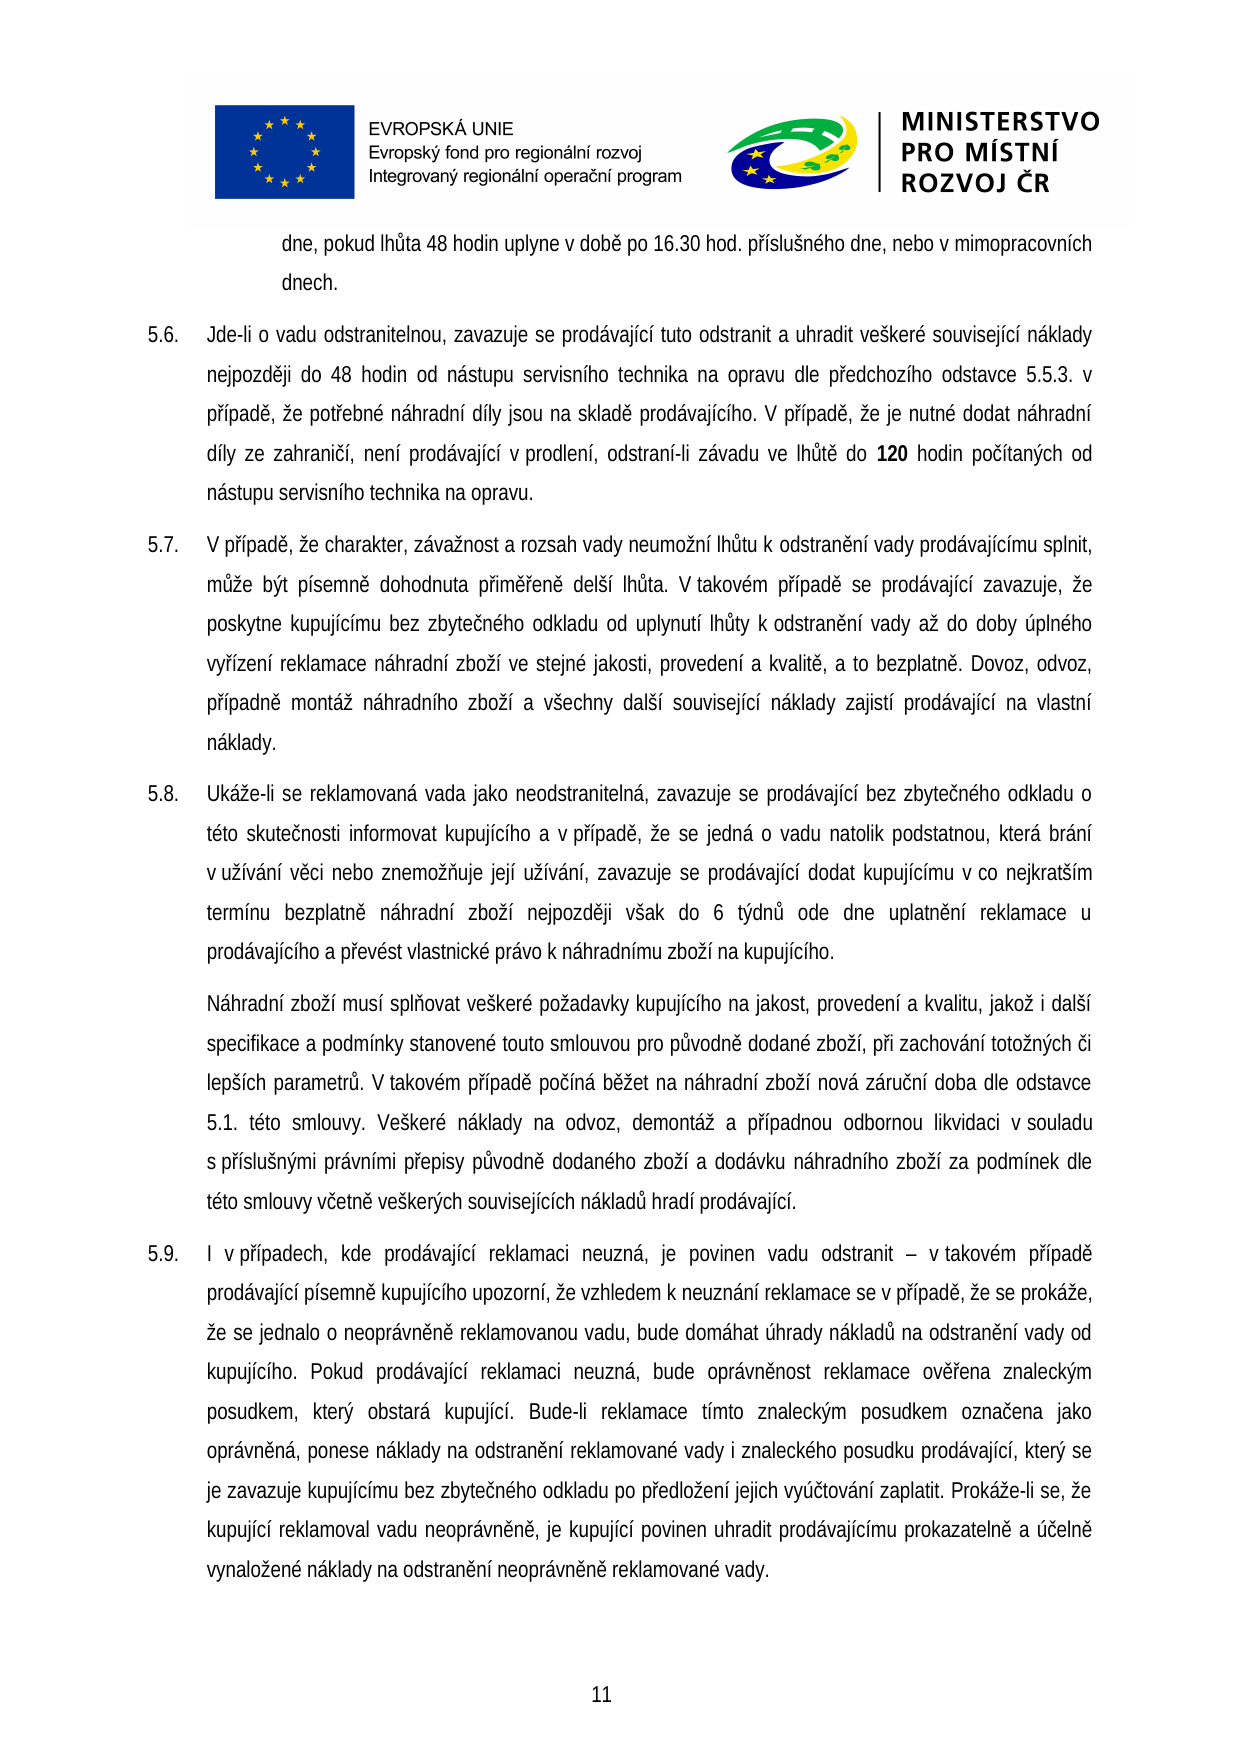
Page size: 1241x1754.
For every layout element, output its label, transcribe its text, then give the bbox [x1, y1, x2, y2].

list I v případech, kde prodávající reklamaci neuzná, je povinen vadu odstranit – v takovém případě prodávající písemně kupujícího upozorní, že vzhledem k neuznání reklamace se v případě, že se prokáže, že se jednalo o neoprávněně reklamovanou vadu, bude domáhat úhrady nákladů na odstranění vady od kupujícího. Pokud prodávající reklamaci neuzná, bude oprávněnost reklamace ověřena znaleckým posudkem, který obstará kupující. Bude-li reklamace tímto znaleckým posudkem označena jako oprávněná, ponese náklady na odstranění reklamované vady i znaleckého posudku prodávající, který se je zavazuje kupujícímu bez zbytečného odkladu po předložení jejich vyúčtování zaplatit. Prokáže-li se, že kupující reklamoval vadu neoprávněně, je kupující povinen uhradit prodávajícímu prokazatelně a účelně vynaložené náklady na odstranění neoprávněně reklamované vady. [148, 1240, 1093, 1582]
list V případě, že charakter, závažnost a rozsah vady neumožní lhůtu k odstranění vady prodávajícímu splnit, může být písemně dohodnuta přiměřeně delší lhůta. V takovém případě se prodávající zavazuje, že poskytne kupujícímu bez zbytečného odkladu od uplynutí lhůty k odstranění vady až do doby úplného vyřízení reklamace náhradní zboží ve stejné jakosti, provedení a kvalitě, a to bezplatně. Dovoz, odvoz, případně montáž náhradního zboží a všechny další související náklady zajistí prodávající na vlastní náklady. [148, 531, 1093, 755]
list Ukáže-li se reklamovaná vada jako neodstranitelná, zavazuje se prodávající bez zbytečného odkladu o této skutečnosti informovat kupujícího a v případě, že se jedná o vadu natolik podstatnou, která brání v užívání věci nebo znemožňuje její užívání, zavazuje se prodávající dodat kupujícímu v co nejkratším termínu bezplatně náhradní zboží nejpozději však do 6 týdnů ode dne uplatnění reklamace u prodávajícího a převést vlastnické právo k náhradnímu zboží na kupujícího. [148, 780, 1093, 965]
list Jde-li o vadu odstranitelnou, zavazuje se prodávající tuto odstranit a uhradit veškeré související náklady nejpozději do 48 hodin od nástupu servisního technika na opravu dle předchozího odstavce 5.5.3. v případě, že potřebné náhradní díly jsou na skladě prodávajícího. V případě, že je nutné dodat náhradní díly ze zahraničí, není prodávající v prodlení, odstraní-li závadu ve lhůtě do 120 hodin počítaných od nástupu servisního technika na opravu. [148, 321, 1093, 505]
text Náhradní zboží musí splňovat veškeré požadavky kupujícího na jakost, provedení a kvalitu, jakož i další specifikace a podmínky stanovené touto smlouvou pro původně dodané zboží, při zachování totožných či lepších parametrů. V takovém případě počíná běžet na náhradní zboží nová záruční doba dle odstavce 5.1. této smlouvy. Veškeré náklady na odvoz, demontáž a případnou odbornou likvidaci v souladu s příslušnými právními přepisy původně dodaného zboží a dodávku náhradního zboží za podmínek dle této smlouvy včetně veškerých souvisejících nákladů hradí prodávající. [207, 990, 1093, 1214]
picture [184, 73, 1130, 230]
